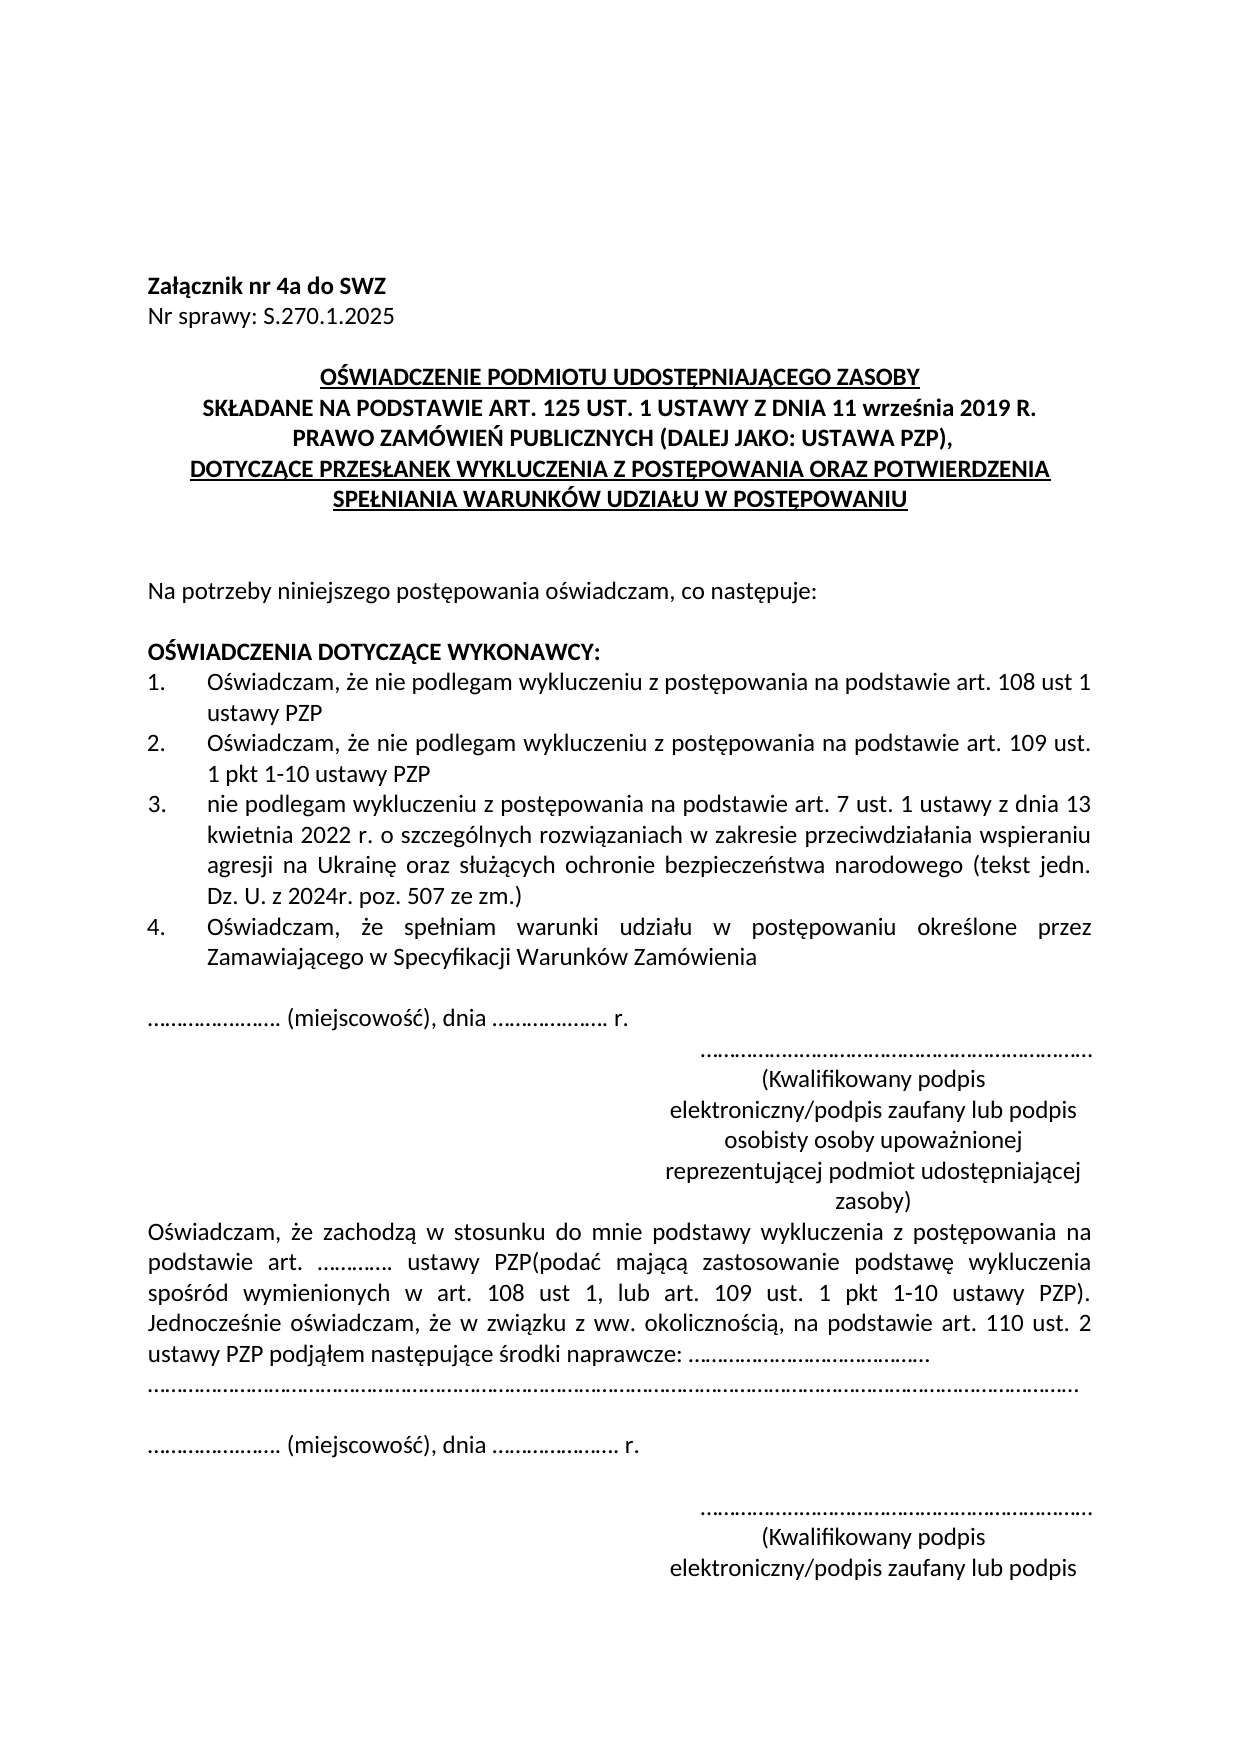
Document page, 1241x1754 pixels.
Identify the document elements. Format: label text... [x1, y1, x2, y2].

text ……………………………………………………………………………………………………………………………………………… [148, 1368, 1092, 1399]
text ……………..…………………………………………… [654, 1491, 1092, 1521]
text Oświadczam, że zachodzą w stosunku do mnie podstawy wykluczenia z postępowania na podstawie art. …………. ustawy PZP(podać mającą zastosowanie podstawę wykluczenia spośród wymienionych w art. 108 ust 1, lub art. 109 ust. 1 pkt 1-10 ustawy PZP). Jednocześnie oświadczam, że w związku z ww. okolicznością, na podstawie art. 110 ust. 2 ustawy PZP podjąłem następujące środki naprawcze: …………………………………… [148, 1216, 1092, 1368]
text …………….……. (miejscowość), dnia ………….……. r. [148, 1002, 1092, 1033]
text DOTYCZĄCE PRZESŁANEK WYKLUCZENIA Z POSTĘPOWANIA ORAZ POTWIERDZENIA SPEŁNIANIA WARUNKÓW UDZIAŁU W POSTĘPOWANIU [148, 453, 1092, 514]
list Oświadczam, że nie podlegam wykluczeniu z postępowania na podstawie art. 108 ust 1 ustawy PZP [147, 667, 1092, 728]
text SKŁADANE NA PODSTAWIE ART. 125 UST. 1 USTAWY Z DNIA 11 września 2019 R. [148, 392, 1092, 422]
text OŚWIADCZENIE PODMIOTU UDOSTĘPNIAJĄCEGO ZASOBY [148, 361, 1092, 392]
text Na potrzeby niniejszego postępowania oświadczam, co następuje: [148, 575, 1092, 606]
text OŚWIADCZENIA DOTYCZĄCE WYKONAWCY: [148, 636, 1092, 667]
list Oświadczam, że nie podlegam wykluczeniu z postępowania na podstawie art. 109 ust. 1 pkt 1-10 ustawy PZP [147, 728, 1092, 789]
text (Kwalifikowany podpis elektroniczny/podpis zaufany lub podpis osobisty osoby upoważnionej reprezentującej podmiot udostępniającej zasoby) [654, 1063, 1092, 1216]
list Oświadczam, że spełniam warunki udziału w postępowaniu określone przez Zamawiającego w Specyfikacji Warunków Zamówienia [147, 911, 1092, 972]
text ……………..…………………………………………… [654, 1033, 1092, 1063]
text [654, 1521, 1092, 1582]
list nie podlegam wykluczeniu z postępowania na podstawie art. 7 ust. 1 ustawy z dnia 13 kwietnia 2022 r. o szczególnych rozwiązaniach w zakresie przeciwdziałania wspieraniu agresji na Ukrainę oraz służących ochronie bezpieczeństwa narodowego (tekst jedn. Dz. U. z 2024r. poz. 507 ze zm.) [148, 789, 1092, 911]
text …………….……. (miejscowość), dnia …………………. r. [148, 1429, 1092, 1460]
text PRAWO ZAMÓWIEŃ PUBLICZNYCH (DALEJ JAKO: USTAWA PZP), [148, 422, 1092, 453]
text Załącznik nr 4a do SWZ [148, 270, 1092, 300]
text Nr sprawy: S.270.1.2025 [148, 300, 1092, 331]
